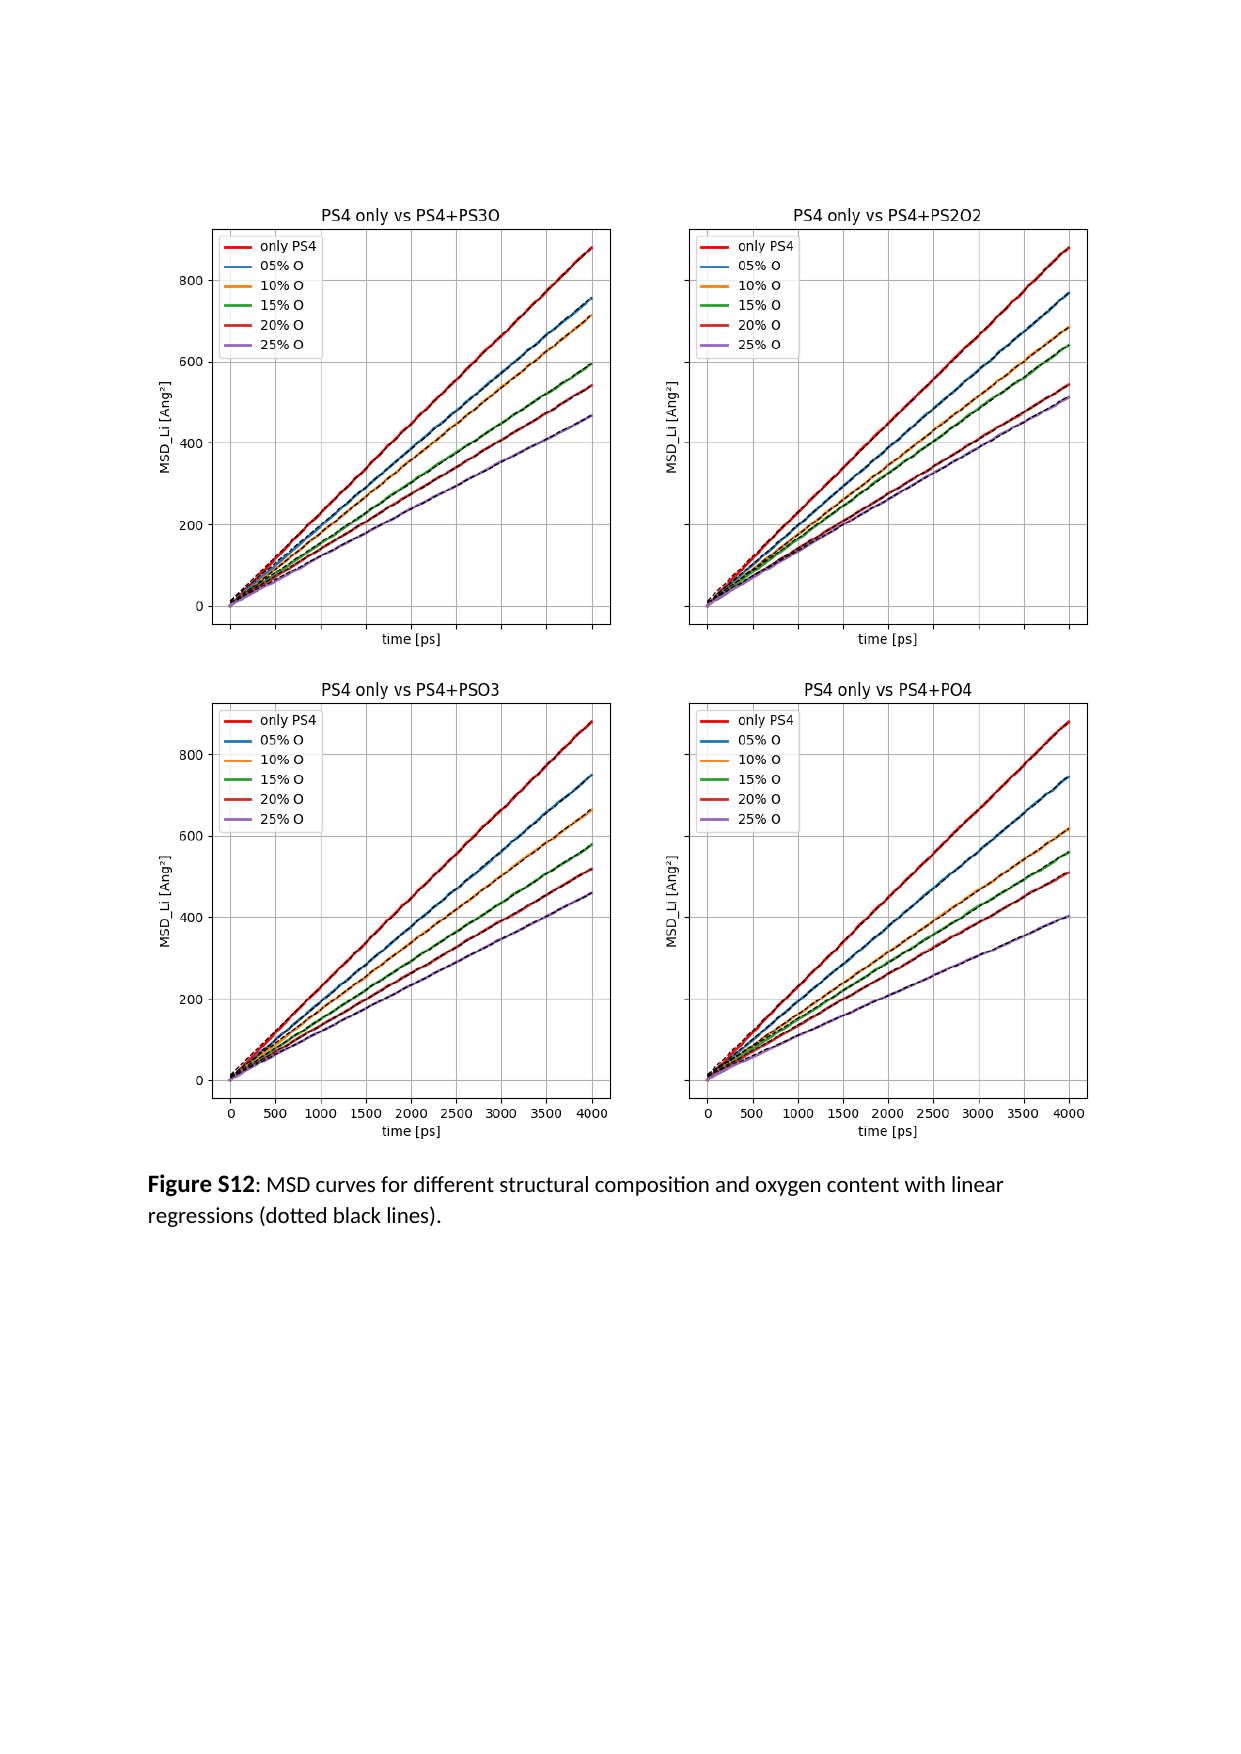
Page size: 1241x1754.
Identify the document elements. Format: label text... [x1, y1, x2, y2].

picture [147, 194, 1103, 1150]
text Figure S12: MSD curves for different structural composition and oxygen content with linear regressions (dotted black lines). [148, 1168, 1093, 1229]
